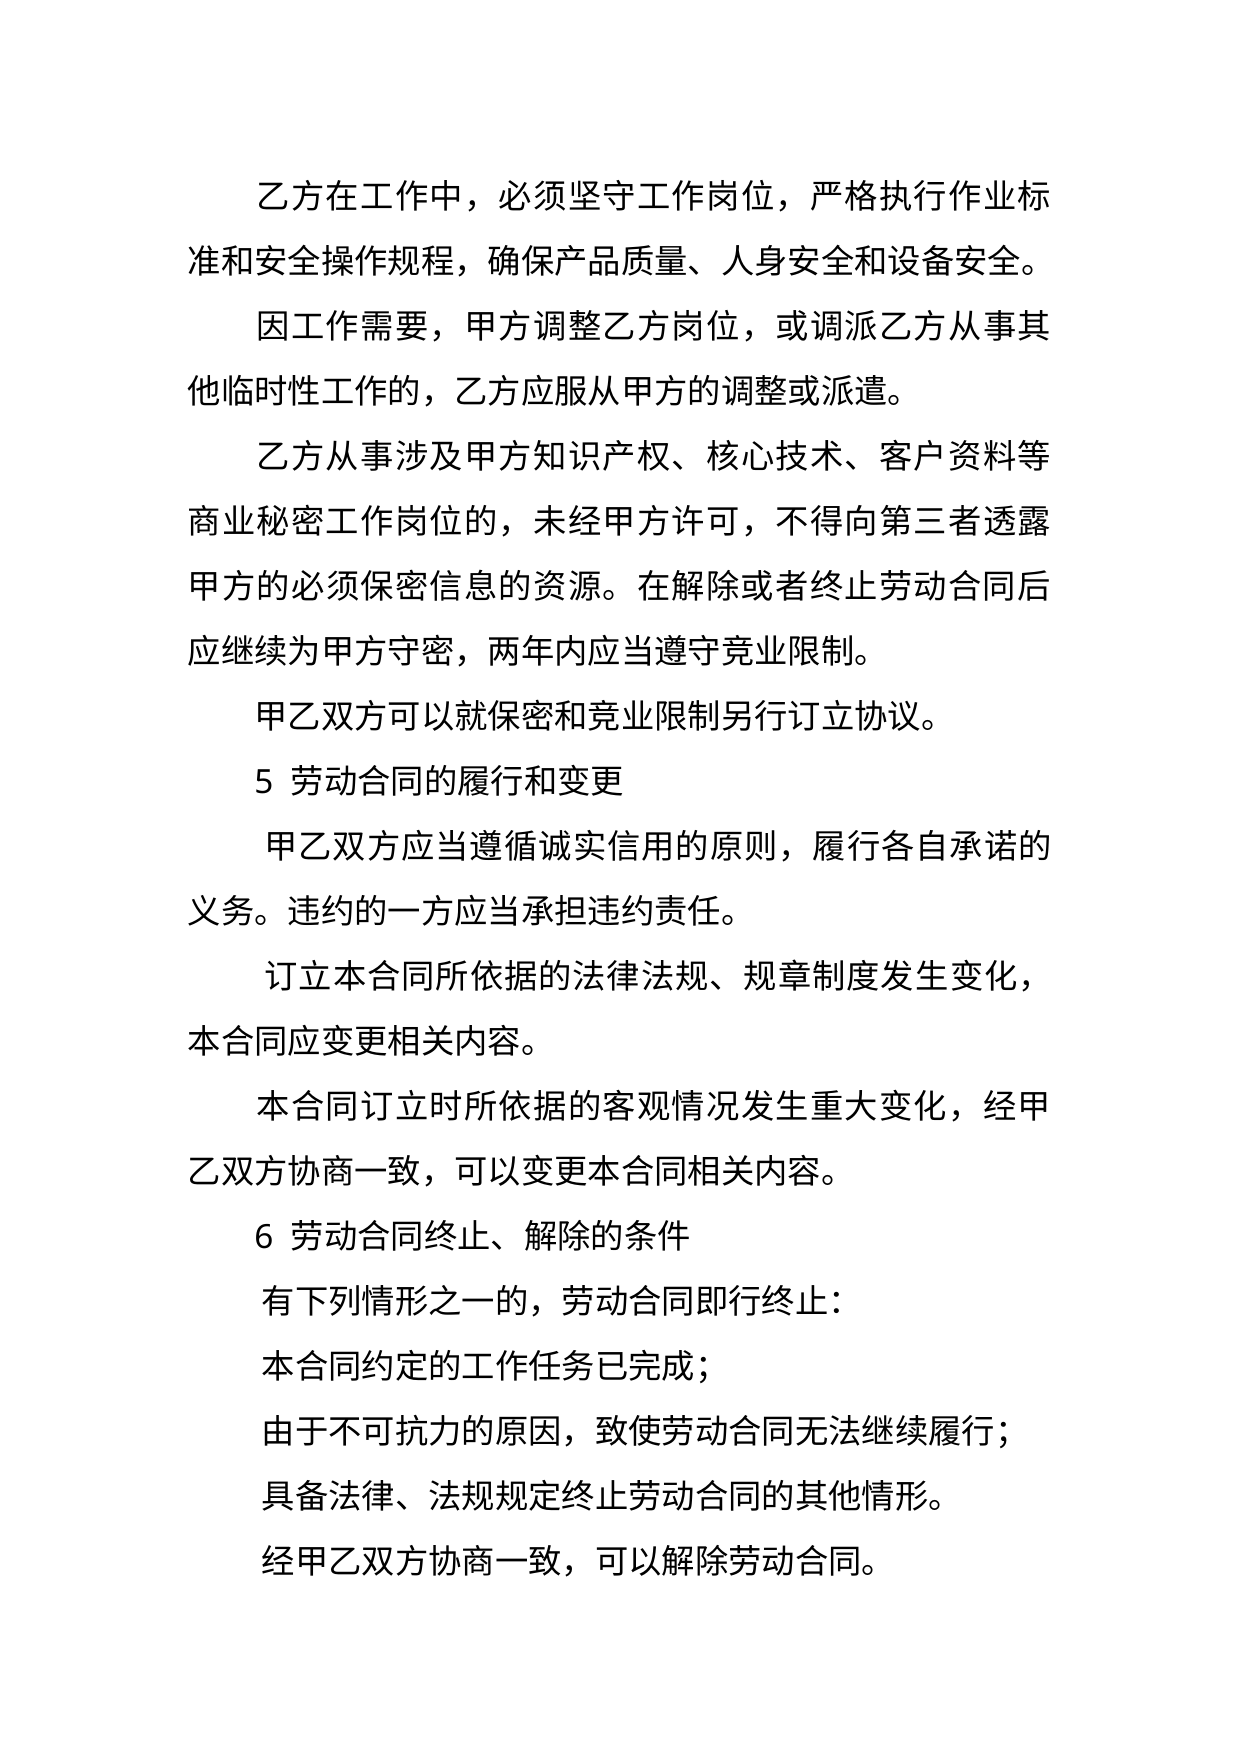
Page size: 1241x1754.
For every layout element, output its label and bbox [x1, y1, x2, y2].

text [187, 162, 1053, 1592]
